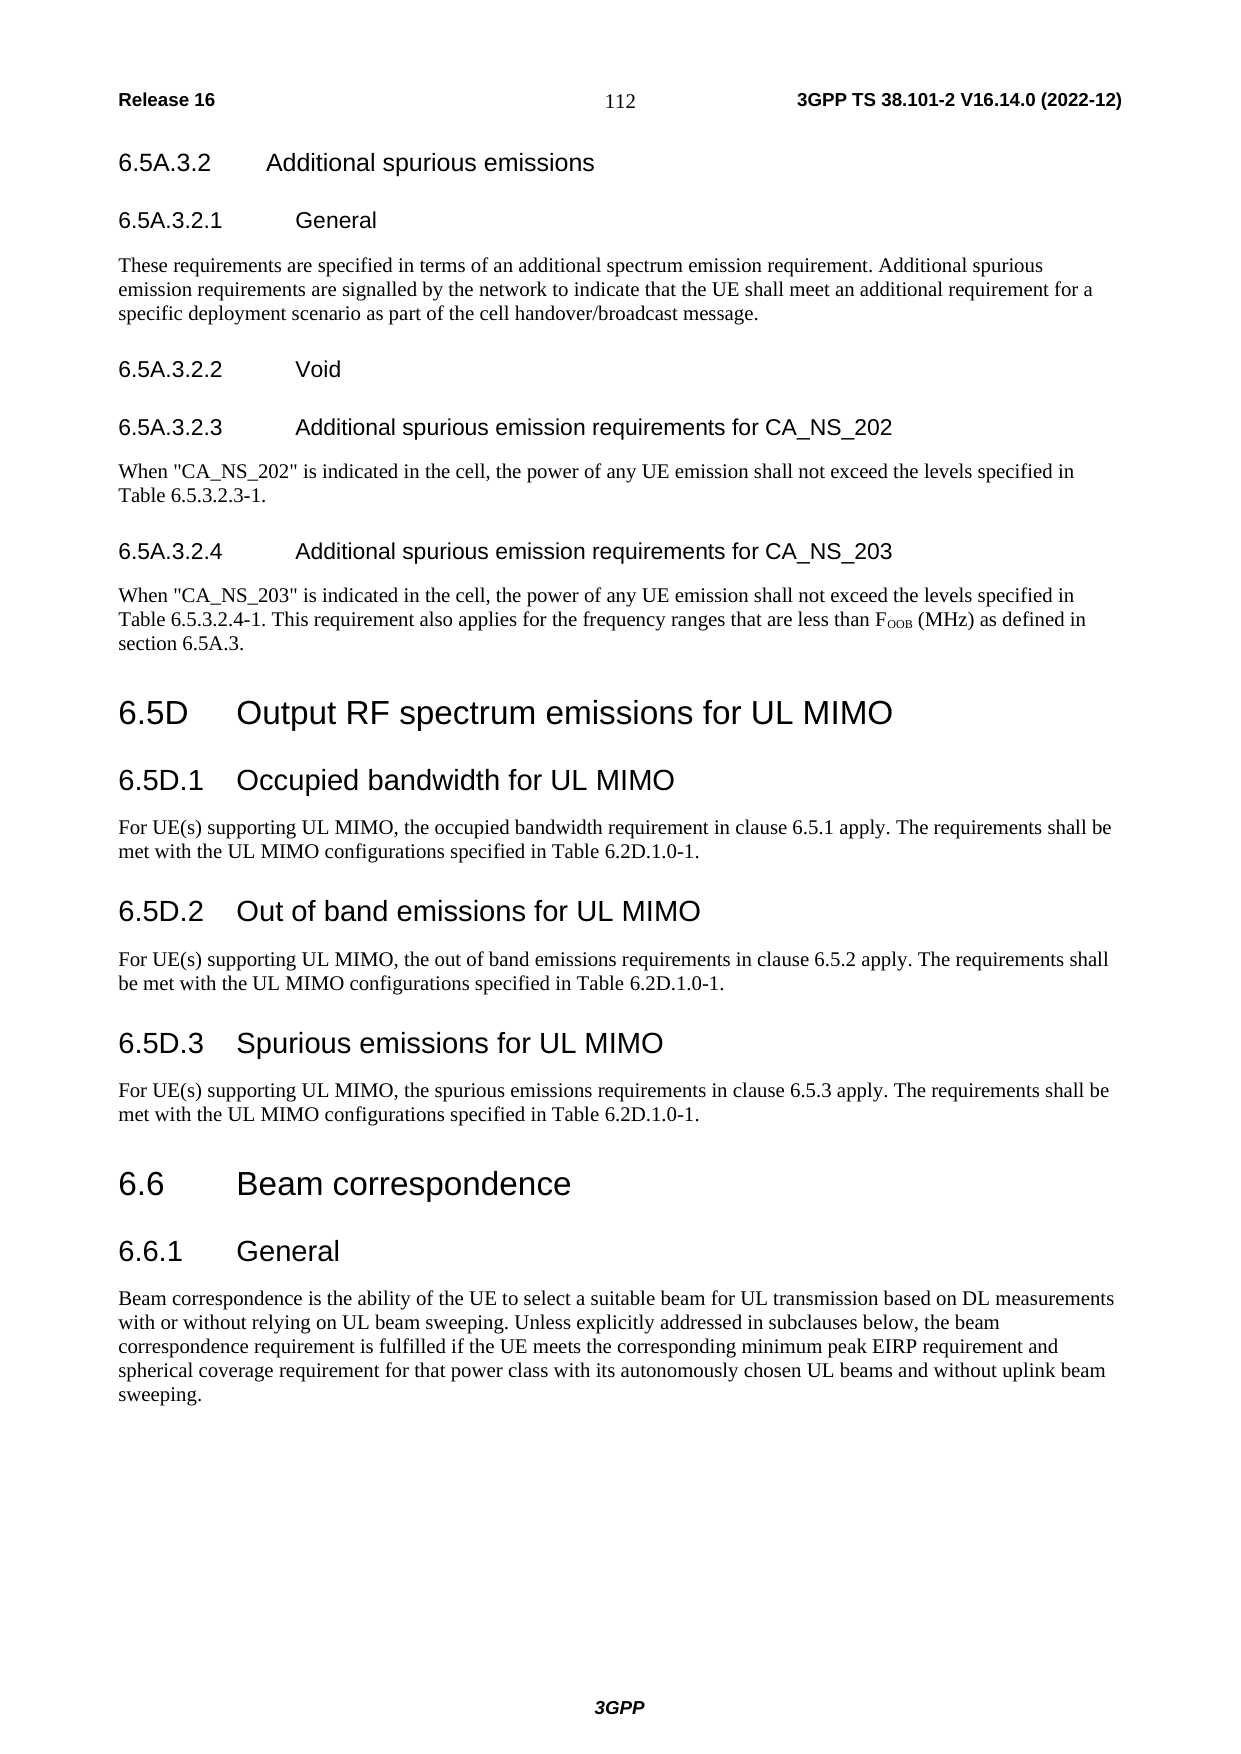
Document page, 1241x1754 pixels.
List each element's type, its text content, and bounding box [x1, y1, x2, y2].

text For UE(s) supporting UL MIMO, the occupied bandwidth requirement in clause 6.5.1 apply. The requirements shall be met with the UL MIMO configurations specified in Table 6.2D.1.0-1. [118, 815, 1122, 863]
text These requirements are specified in terms of an additional spectrum emission requirement. Additional spurious emission requirements are signalled by the network to indicate that the UE shall meet an additional requirement for a specific deployment scenario as part of the cell handover/broadcast message. [118, 253, 1122, 325]
subtitle 6.5D Output RF spectrum emissions for UL MIMO [118, 693, 1122, 731]
text Beam correspondence is the ability of the UE to select a suitable beam for UL transmission based on DL measurements with or without relying on UL beam sweeping. Unless explicitly addressed in subclauses below, the beam correspondence requirement is fulfilled if the UE meets the corresponding minimum peak EIRP requirement and spherical coverage requirement for that power class with its autonomously chosen UL beams and without uplink beam sweeping. [118, 1286, 1122, 1406]
subtitle 6.5A.3.2.3 Additional spurious emission requirements for CA_NS_202 [118, 414, 1122, 440]
text When "CA_NS_202" is indicated in the cell, the power of any UE emission shall not exceed the levels specified in Table 6.5.3.2.3-1. [118, 459, 1122, 507]
subtitle 6.5A.3.2 Additional spurious emissions [118, 147, 1122, 176]
subtitle 6.5D.2 Out of band emissions for UL MIMO [118, 894, 1122, 928]
subtitle 6.6 Beam correspondence [118, 1164, 1122, 1202]
subtitle 6.5D.1 Occupied bandwidth for UL MIMO [118, 763, 1122, 796]
subtitle 6.5A.3.2.4 Additional spurious emission requirements for CA_NS_203 [118, 538, 1122, 564]
text For UE(s) supporting UL MIMO, the spurious emissions requirements in clause 6.5.3 apply. The requirements shall be met with the UL MIMO configurations specified in Table 6.2D.1.0-1. [118, 1078, 1122, 1126]
text For UE(s) supporting UL MIMO, the out of band emissions requirements in clause 6.5.2 apply. The requirements shall be met with the UL MIMO configurations specified in Table 6.2D.1.0-1. [118, 947, 1122, 995]
subtitle 6.5D.3 Spurious emissions for UL MIMO [118, 1026, 1122, 1059]
subtitle 6.6.1 General [118, 1233, 1122, 1267]
subtitle 6.5A.3.2.2 Void [118, 356, 1122, 382]
subtitle 6.5A.3.2.1 General [118, 207, 1122, 234]
text When "CA_NS_203" is indicated in the cell, the power of any UE emission shall not exceed the levels specified in Table 6.5.3.2.4-1. This requirement also applies for the frequency ranges that are less than FOOB (MHz) as defined in section 6.5A.3. [118, 583, 1122, 655]
